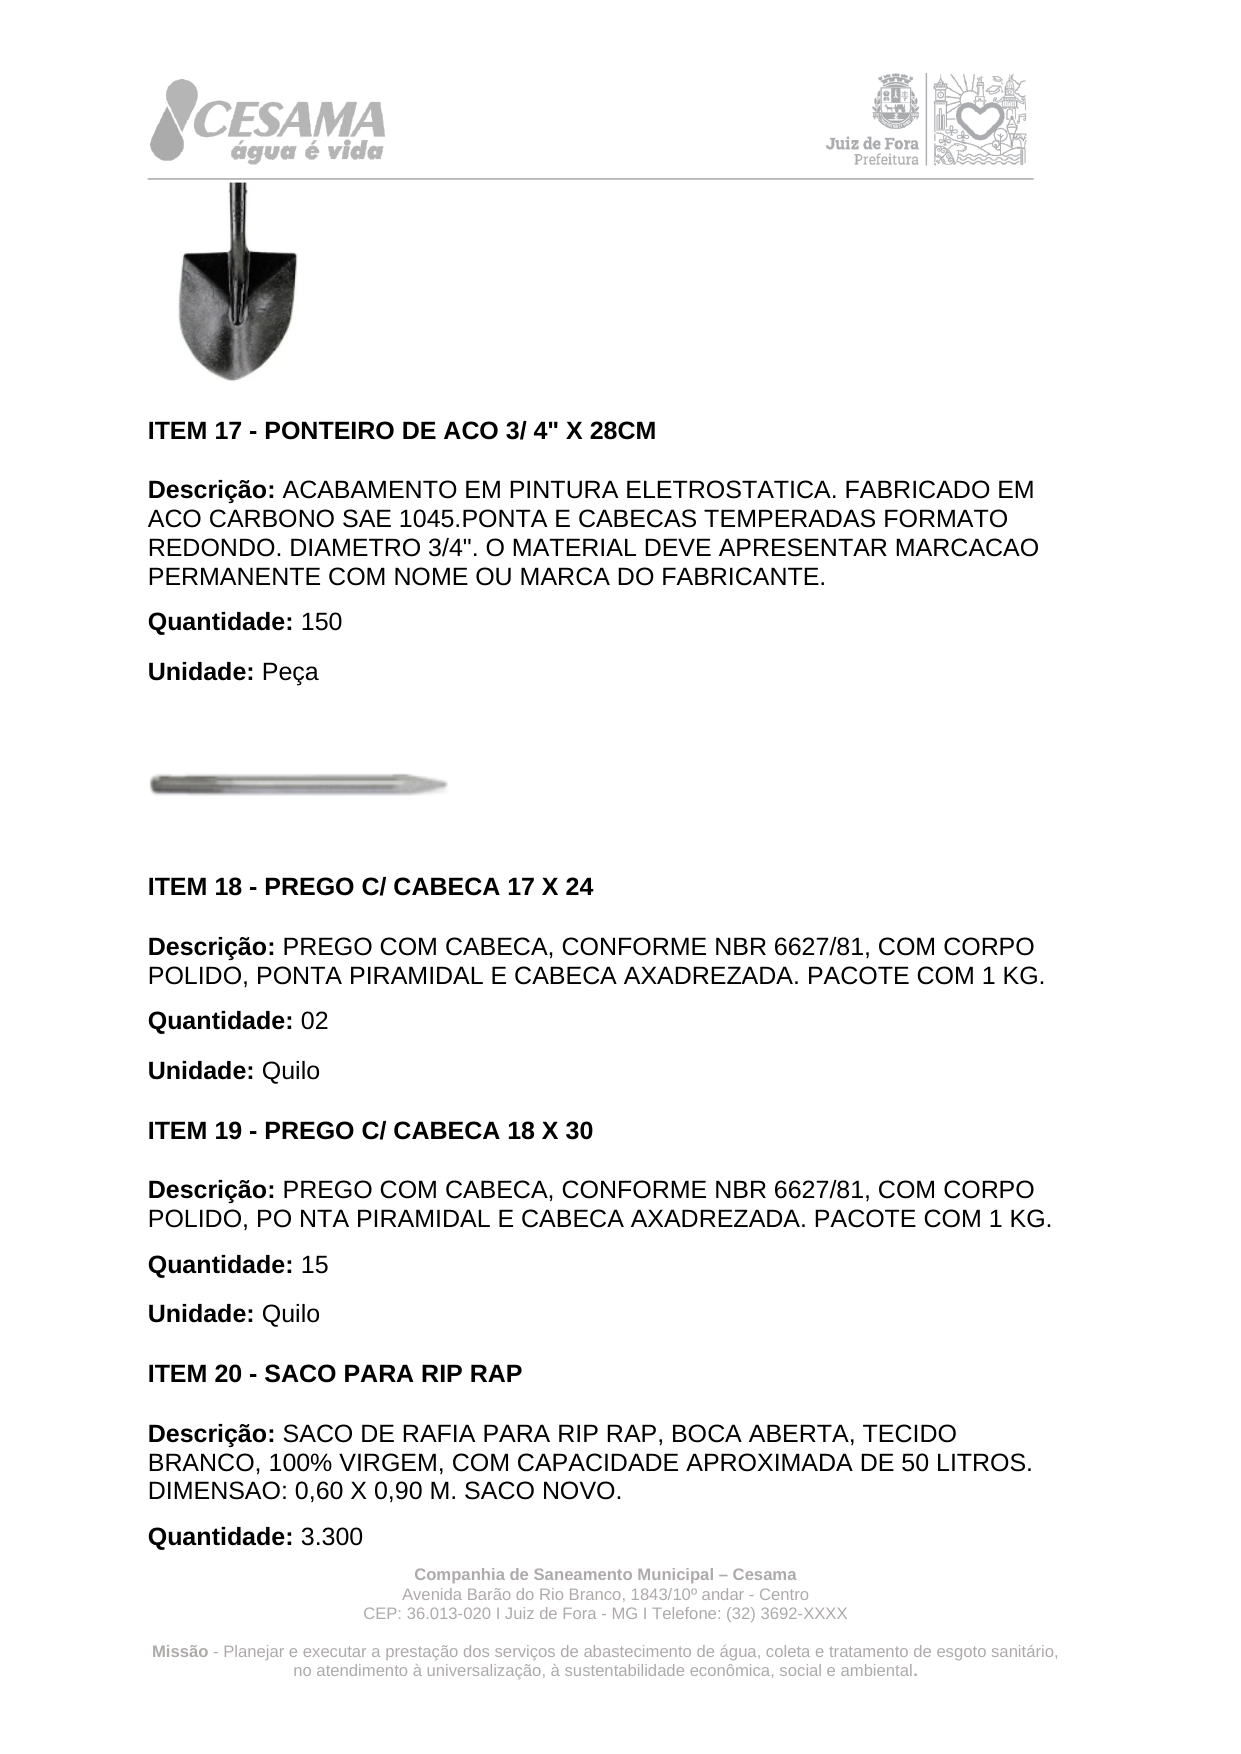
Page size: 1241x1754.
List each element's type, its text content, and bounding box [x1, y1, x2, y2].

text Descrição: ACABAMENTO EM PINTURA ELETROSTATICA. FABRICADO EM ACO CARBONO SAE 1045.PONTA E CABECAS TEMPERADAS FORMATO REDONDO. DIAMETRO 3/4". O MATERIAL DEVE APRESENTAR MARCACAO PERMANENTE COM NOME OU MARCA DO FABRICANTE. [148, 475, 1063, 590]
text Quantidade: 15 [148, 1249, 1063, 1278]
text ITEM 17 - PONTEIRO DE ACO 3/ 4" X 28CM [148, 416, 1063, 444]
text ITEM 20 - SACO PARA RIP RAP [148, 1359, 1063, 1388]
picture [147, 73, 1034, 385]
text Unidade: Peça [148, 657, 1063, 686]
text Unidade: Quilo [148, 1056, 1063, 1084]
text Quantidade: 02 [148, 1006, 1063, 1035]
text ITEM 19 - PREGO C/ CABECA 18 X 30 [148, 1116, 1063, 1144]
text Quantidade: 150 [148, 607, 1063, 636]
text Unidade: Quilo [148, 1299, 1063, 1328]
text ITEM 18 - PREGO C/ CABECA 17 X 24 [148, 872, 1063, 901]
text Descrição: SACO DE RAFIA PARA RIP RAP, BOCA ABERTA, TECIDO BRANCO, 100% VIRGEM, COM CAPACIDADE APROXIMADA DE 50 LITROS. DIMENSAO: 0,60 X 0,90 M. SACO NOVO. [148, 1419, 1063, 1505]
text Descrição: PREGO COM CABECA, CONFORME NBR 6627/81, COM CORPO POLIDO, PO NTA PIRAMIDAL E CABECA AXADREZADA. PACOTE COM 1 KG. [148, 1175, 1063, 1233]
picture [147, 716, 454, 842]
text Quantidade: 3.300 [148, 1522, 1063, 1551]
text Descrição: PREGO COM CABECA, CONFORME NBR 6627/81, COM CORPO POLIDO, PONTA PIRAMIDAL E CABECA AXADREZADA. PACOTE COM 1 KG. [148, 932, 1063, 989]
